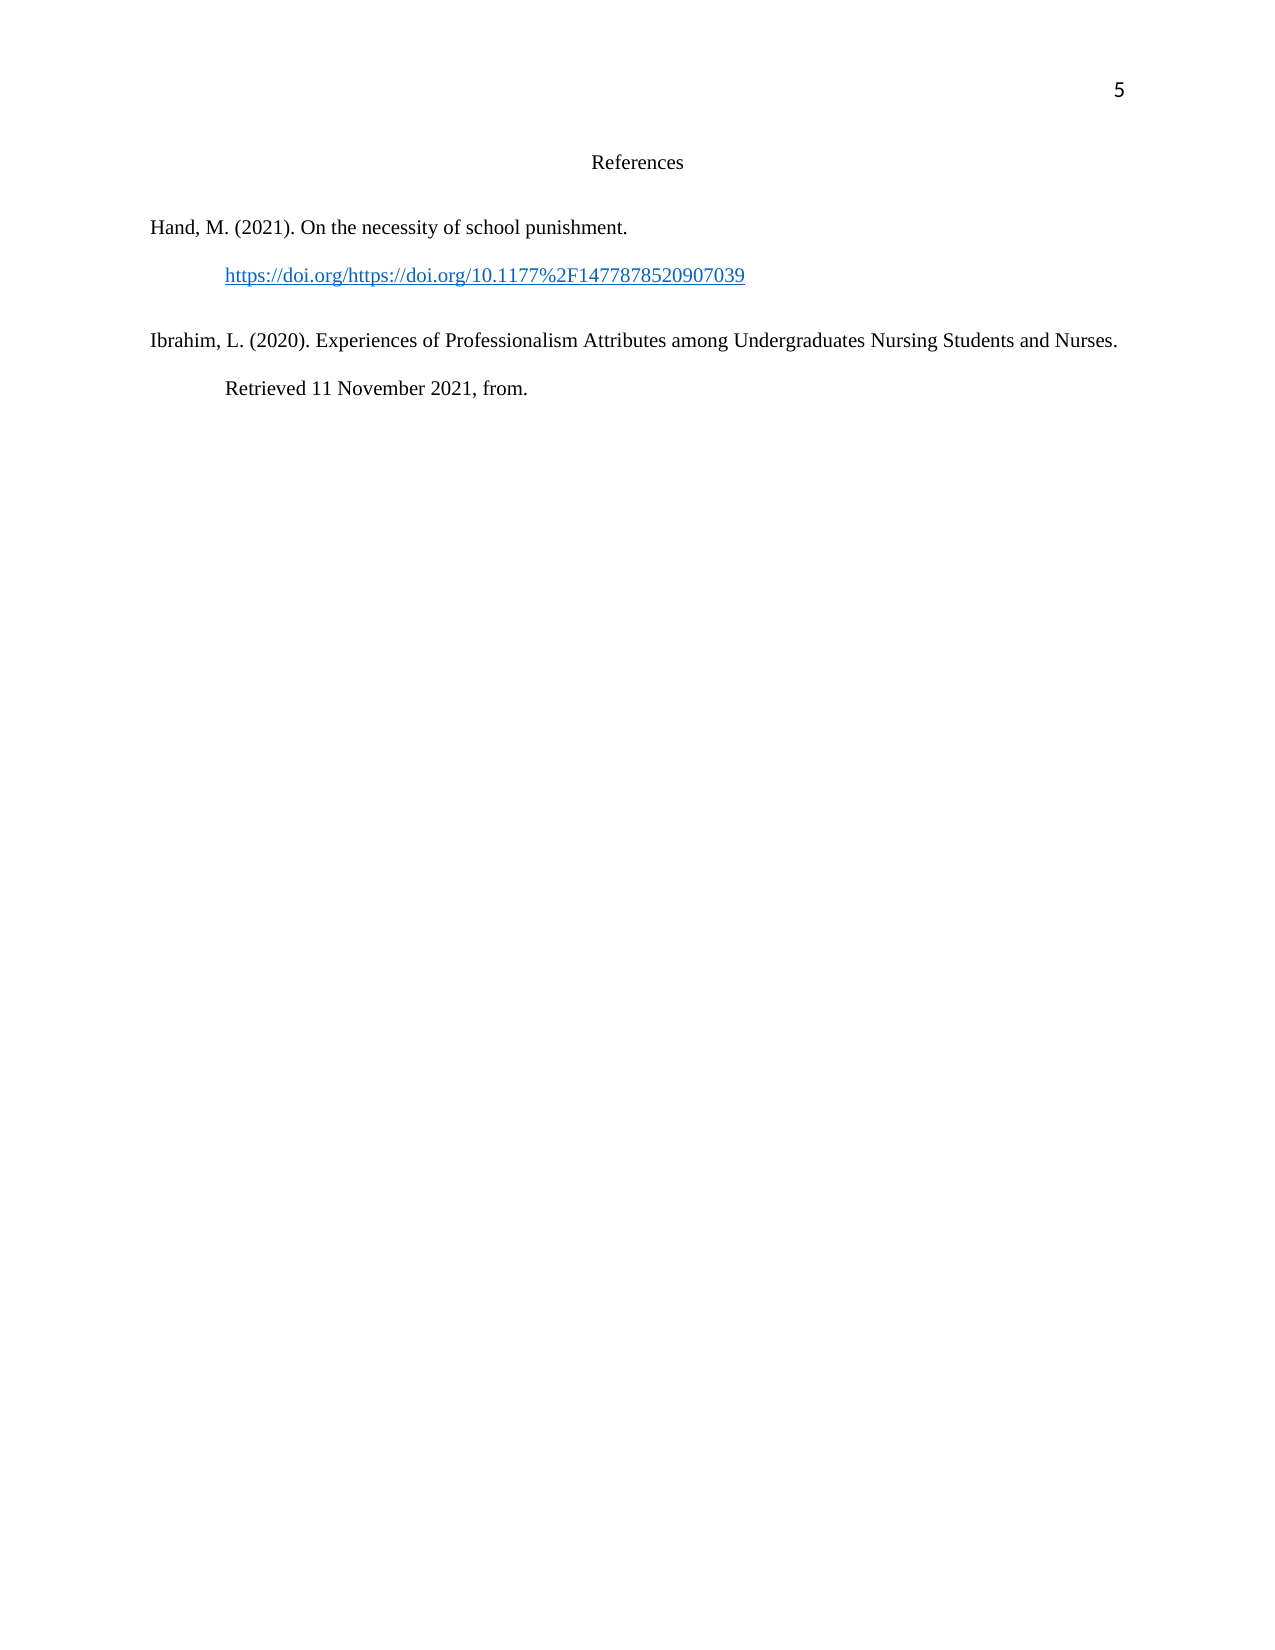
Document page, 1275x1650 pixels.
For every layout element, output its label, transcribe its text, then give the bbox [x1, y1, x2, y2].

text Hand, M. (2021). On the necessity of school punishment. https://doi.org/https://doi.org/10.1177%2F1477878520907039 [150, 215, 1125, 287]
text References [150, 150, 1125, 174]
text Ibrahim, L. (2020). Experiences of Professionalism Attributes among Undergraduates Nursing Students and Nurses. Retrieved 11 November 2021, from. [150, 328, 1125, 400]
